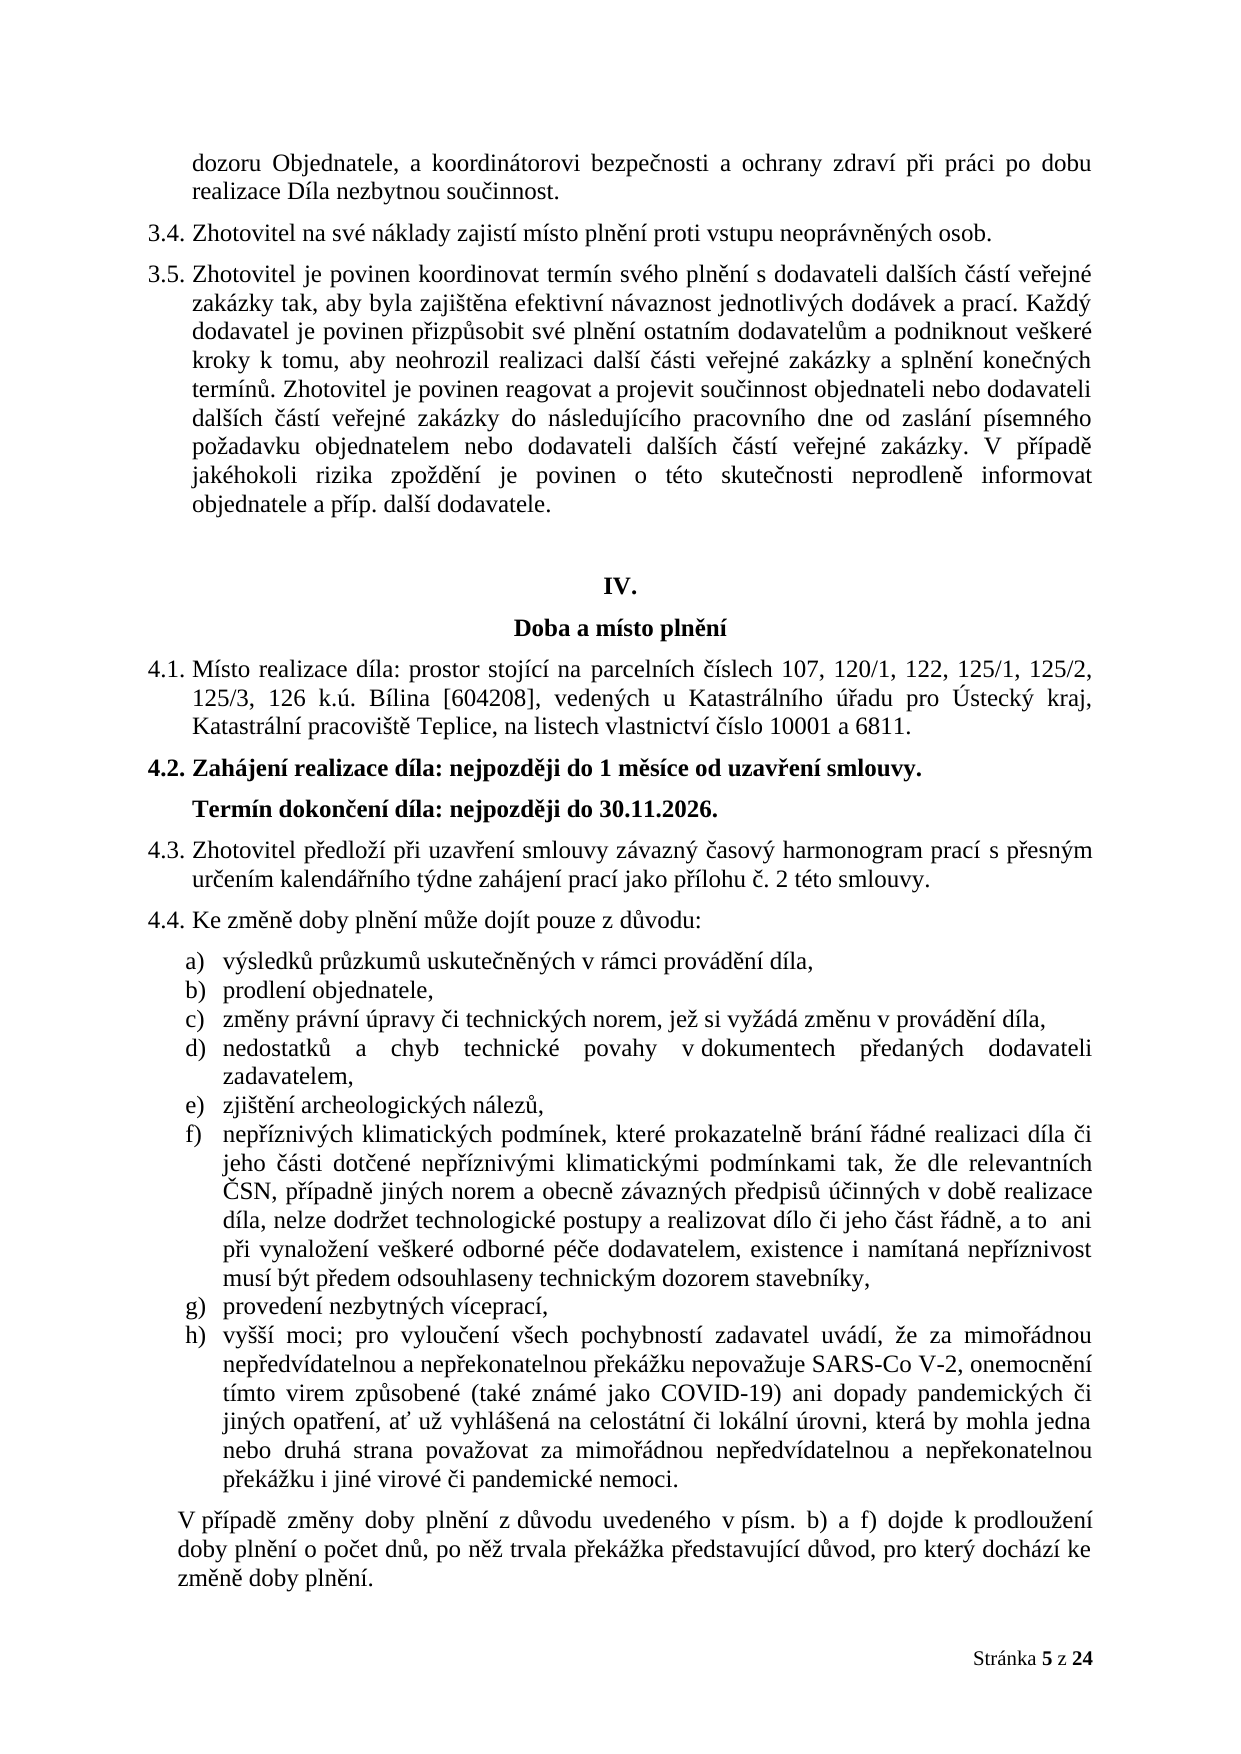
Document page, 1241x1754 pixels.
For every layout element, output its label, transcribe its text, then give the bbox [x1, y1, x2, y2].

list změny právní úpravy či technických norem, jež si vyžádá změnu v provádění díla, [185, 1004, 1093, 1033]
list Ke změně doby plnění může dojít pouze z důvodu: [148, 905, 1093, 934]
list provedení nezbytných víceprací, [185, 1291, 1093, 1320]
list prodlení objednatele, [185, 975, 1093, 1004]
list výsledků průzkumů uskutečněných v rámci provádění díla, [185, 946, 1093, 975]
list nepříznivých klimatických podmínek, které prokazatelně brání řádné realizaci díla či jeho části dotčené nepříznivými klimatickými podmínkami tak, že dle relevantních ČSN, případně jiných norem a obecně závazných předpisů účinných v době realizace díla, nelze dodržet technologické postupy a realizovat dílo či jeho část řádně, a to ani při vynaložení veškeré odborné péče dodavatelem, existence i namítaná nepříznivost musí být předem odsouhlaseny technickým dozorem stavebníky, [185, 1119, 1093, 1291]
list zjištění archeologických nálezů, [185, 1090, 1093, 1119]
list Termín dokončení díla: nejpozději do 30.11.2026. [192, 794, 1093, 823]
list Zahájení realizace díla: nejpozději do 1 měsíce od uzavření smlouvy. [148, 753, 1093, 781]
list Zhotovitel je povinen koordinovat termín svého plnění s dodavateli dalších částí veřejné zakázky tak, aby byla zajištěna efektivní návaznost jednotlivých dodávek a prací. Každý dodavatel je povinen přizpůsobit své plnění ostatním dodavatelům a podniknout veškeré kroky k tomu, aby neohrozil realizaci další části veřejné zakázky a splnění konečných termínů. Zhotovitel je povinen reagovat a projevit součinnost objednateli nebo dodavateli dalších částí veřejné zakázky do následujícího pracovního dne od zaslání písemného požadavku objednatelem nebo dodavateli dalších částí veřejné zakázky. V případě jakéhokoli rizika zpoždění je povinen o této skutečnosti neprodleně informovat objednatele a příp. další dodavatele. [148, 259, 1093, 518]
list Místo realizace díla: prostor stojící na parcelních číslech 107, 120/1, 122, 125/1, 125/2, 125/3, 126 k.ú. Bílina [604208], vedených u Katastrálního úřadu pro Ústecký kraj, Katastrální pracoviště Teplice, na listech vlastnictví číslo 10001 a 6811. [148, 654, 1093, 740]
list nedostatků a chyb technické povahy v dokumentech předaných dodavateli zadavatelem, [185, 1033, 1093, 1090]
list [148, 148, 1093, 205]
text IV. [148, 571, 1093, 600]
list Zhotovitel na své náklady zajistí místo plnění proti vstupu neoprávněných osob. [148, 218, 1093, 246]
list Zhotovitel předloží při uzavření smlouvy závazný časový harmonogram prací s přesným určením kalendářního týdne zahájení prací jako přílohu č. 2 této smlouvy. [148, 835, 1093, 893]
list vyšší moci; pro vyloučení všech pochybností zadavatel uvádí, že za mimořádnou nepředvídatelnou a nepřekonatelnou překážku nepovažuje SARS-Co V-2, onemocnění tímto virem způsobené (také známé jako COVID-19) ani dopady pandemických či jiných opatření, ať už vyhlášená na celostátní či lokální úrovni, která by mohla jedna nebo druhá strana považovat za mimořádnou nepředvídatelnou a nepřekonatelnou překážku i jiné virové či pandemické nemoci. [185, 1320, 1093, 1493]
text Doba a místo plnění [148, 613, 1093, 641]
text V případě změny doby plnění z důvodu uvedeného v písm. b) a f) dojde k prodloužení doby plnění o počet dnů, po něž trvala překážka představující důvod, pro který dochází ke změně doby plnění. [177, 1505, 1093, 1591]
